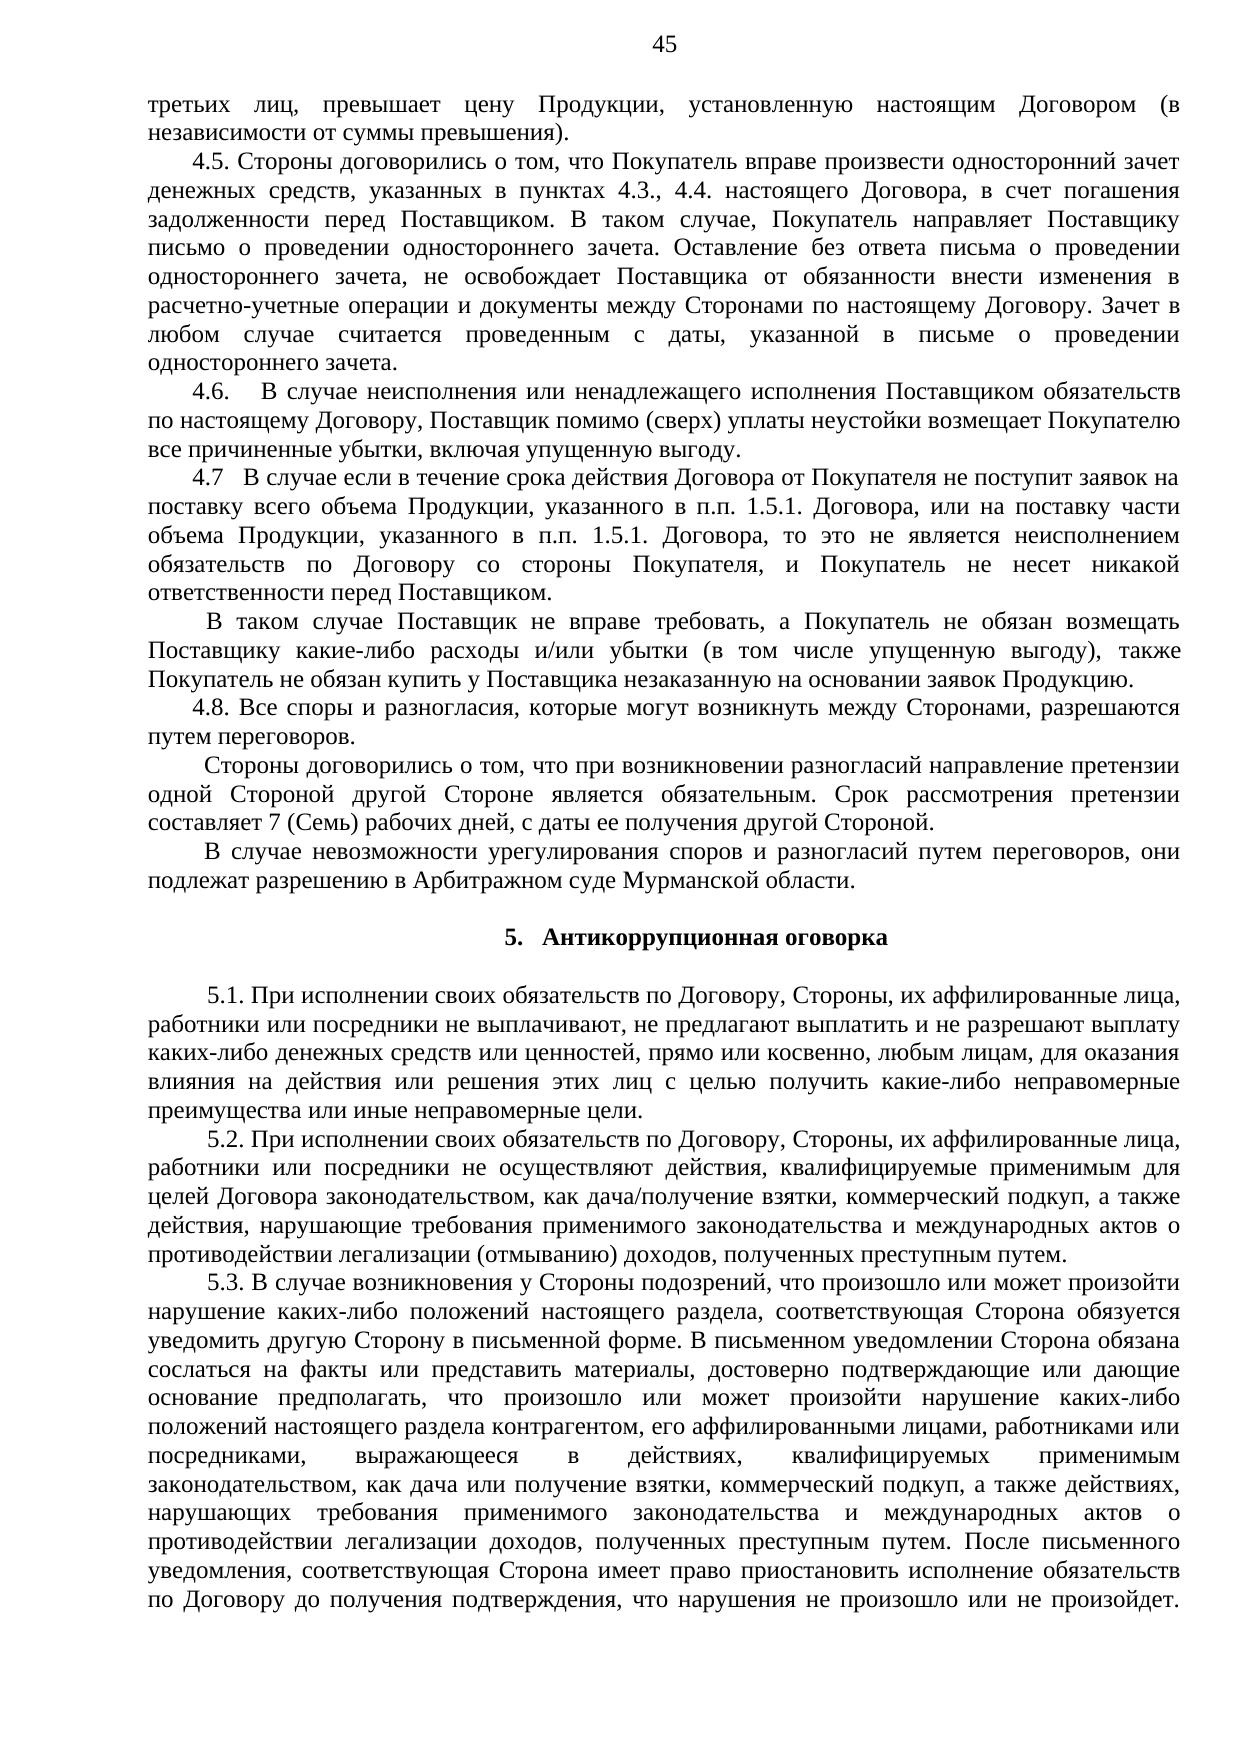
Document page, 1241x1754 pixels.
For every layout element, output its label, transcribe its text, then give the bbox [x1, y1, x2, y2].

text 4.7 В случае если в течение срока действия Договора от Покупателя не поступит заявок на поставку всего объема Продукции, указанного в п.п. 1.5.1. Договора, или на поставку части объема Продукции, указанного в п.п. 1.5.1. Договора, то это не является неисполнением обязательств по Договору со стороны Покупателя, и Покупатель не несет никакой ответственности перед Поставщиком. [148, 462, 1181, 606]
text В случае невозможности урегулирования споров и разногласий путем переговоров, они подлежат разрешению в Арбитражном суде Мурманской области. [148, 836, 1181, 894]
text 4.5. Стороны договорились о том, что Покупатель вправе произвести односторонний зачет денежных средств, указанных в пунктах 4.3., 4.4. настоящего Договора, в счет погашения задолженности перед Поставщиком. В таком случае, Покупатель направляет Поставщику письмо о проведении одностороннего зачета. Оставление без ответа письма о проведении одностороннего зачета, не освобождает Поставщика от обязанности внести изменения в расчетно-учетные операции и документы между Сторонами по настоящему Договору. Зачет в любом случае считается проведенным с даты, указанной в письме о проведении одностороннего зачета. [148, 146, 1181, 376]
text 4.8. Все споры и разногласия, которые могут возникнуть между Сторонами, разрешаются путем переговоров. [148, 692, 1181, 750]
text 5.1. При исполнении своих обязательств по Договору, Стороны, их аффилированные лица, работники или посредники не выплачивают, не предлагают выплатить и не разрешают выплату каких-либо денежных средств или ценностей, прямо или косвенно, любым лицам, для оказания влияния на действия или решения этих лиц с целью получить какие-либо неправомерные преимущества или иные неправомерные цели. [148, 980, 1181, 1124]
text 5.2. При исполнении своих обязательств по Договору, Стороны, их аффилированные лица, работники или посредники не осуществляют действия, квалифицируемые применимым для целей Договора законодательством, как дача/получение взятки, коммерческий подкуп, а также действия, нарушающие требования применимого законодательства и международных актов о противодействии легализации (отмыванию) доходов, полученных преступным путем. [148, 1124, 1181, 1267]
text Стороны договорились о том, что при возникновении разногласий направление претензии одной Стороной другой Стороне является обязательным. Срок рассмотрения претензии составляет 7 (Семь) рабочих дней, с даты ее получения другой Стороной. [148, 750, 1181, 836]
list Антикоррупционная оговорка [211, 922, 1181, 951]
text 4.6. В случае неисполнения или ненадлежащего исполнения Поставщиком обязательств по настоящему Договору, Поставщик помимо (сверх) уплаты неустойки возмещает Покупателю все причиненные убытки, включая упущенную выгоду. [148, 376, 1181, 462]
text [148, 1267, 1181, 1612]
text В таком случае Поставщик не вправе требовать, а Покупатель не обязан возмещать Поставщику какие-либо расходы и/или убытки (в том числе упущенную выгоду), также Покупатель не обязан купить у Поставщика незаказанную на основании заявок Продукцию. [148, 606, 1181, 692]
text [148, 89, 1181, 146]
